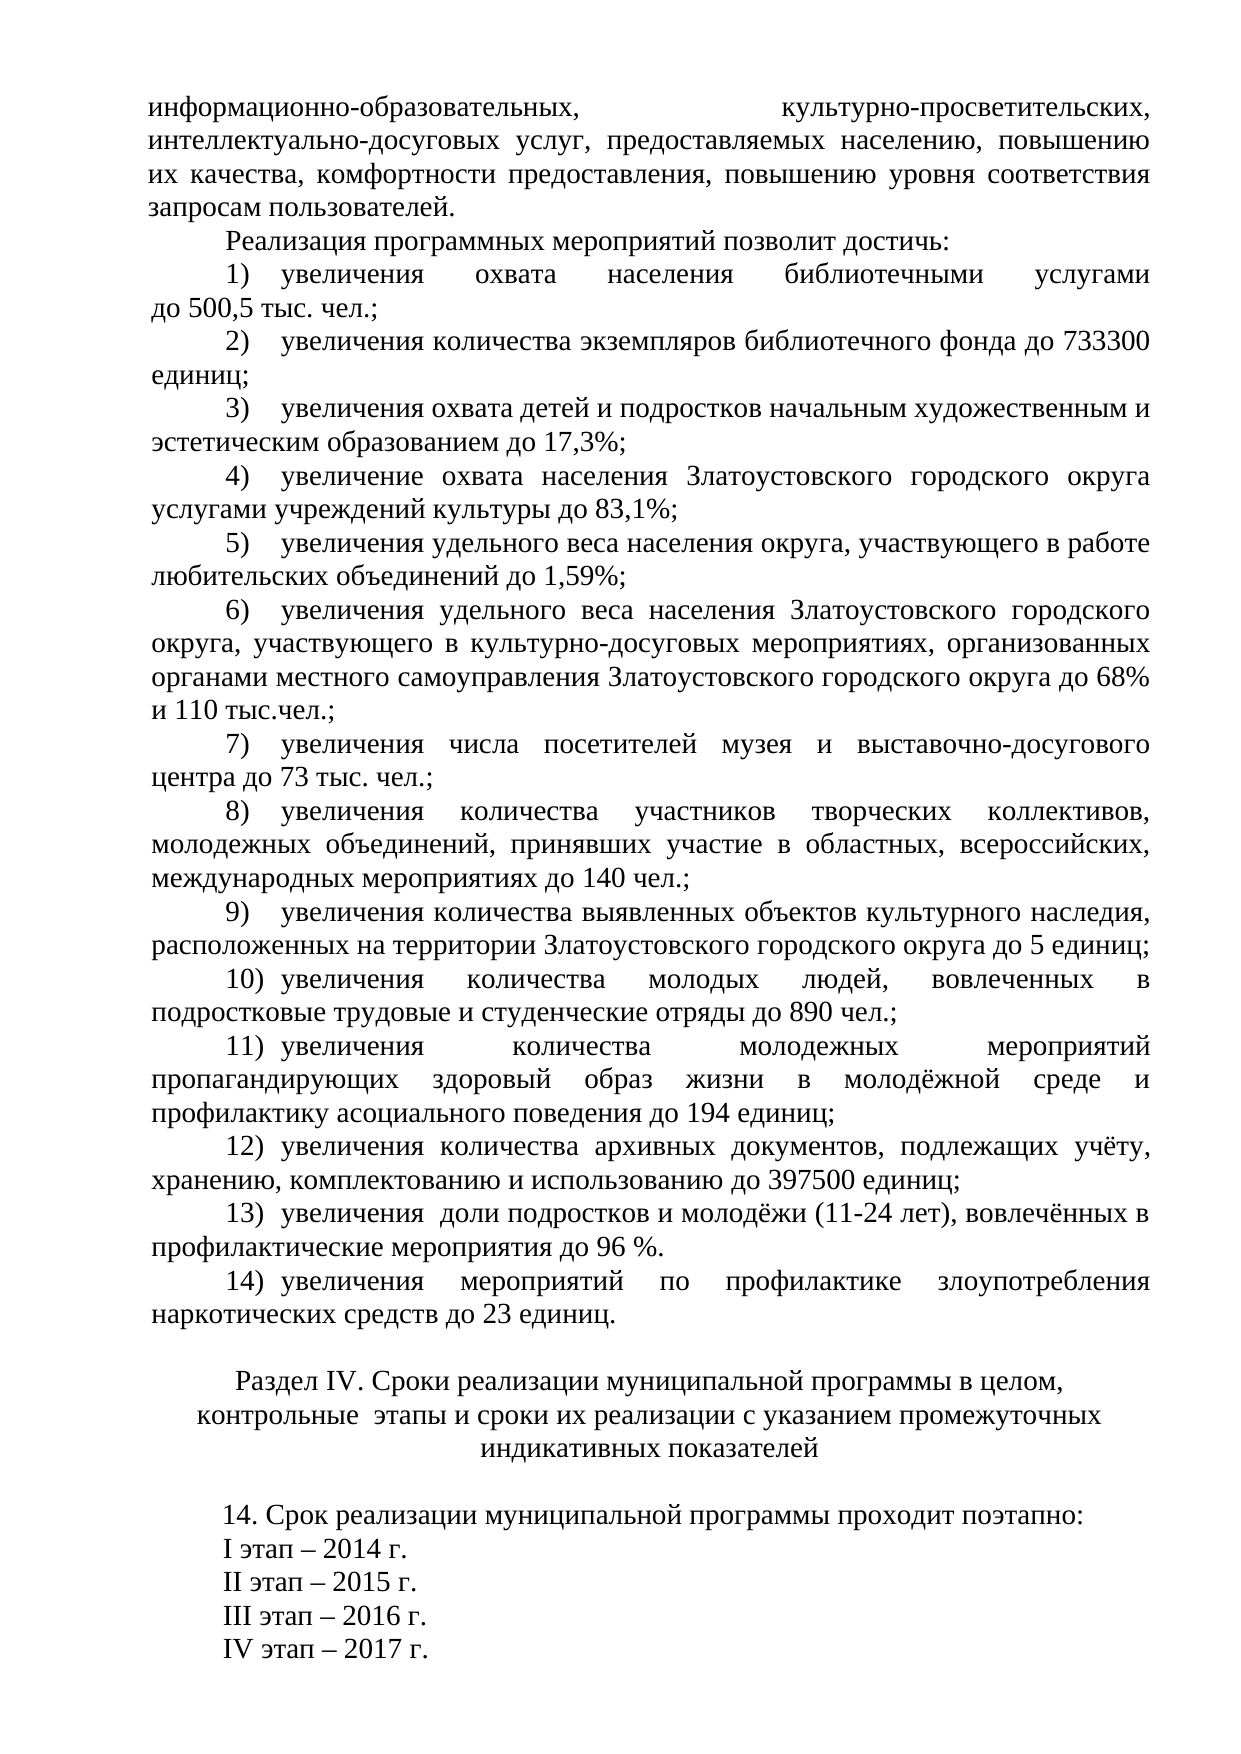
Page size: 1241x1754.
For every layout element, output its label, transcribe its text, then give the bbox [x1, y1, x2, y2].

list индикативных показателей [148, 1430, 1151, 1464]
text III этап – 2016 г. [148, 1598, 1152, 1632]
list увеличения удельного веса населения округа, участвующего в работе любительских объединений до 1,59%; [151, 525, 1151, 592]
list увеличения количества экземпляров библиотечного фонда до 733300 единиц; [151, 323, 1151, 391]
list увеличения количества молодых людей, вовлеченных в подростковые трудовые и студенческие отряды до 890 чел.; [151, 961, 1151, 1028]
list увеличения удельного веса населения Златоустовского городского округа, участвующего в культурно-досуговых мероприятиях, организованных органами местного самоуправления Златоустовского городского округа до 68% и 110 тыс.чел.; [151, 592, 1151, 726]
text I этап – 2014 г. [148, 1531, 1152, 1564]
text II этап – 2015 г. [148, 1564, 1152, 1598]
list увеличения количества участников творческих коллективов, молодежных объединений, принявших участие в областных, всероссийских, международных мероприятиях до 140 чел.; [151, 793, 1151, 894]
text IV этап – 2017 г. [148, 1632, 1152, 1665]
list увеличения мероприятий по профилактике злоупотребления наркотических средств до 23 единиц. [151, 1263, 1151, 1330]
list увеличения количества молодежных мероприятий пропагандирующих здоровый образ жизни в молодёжной среде и профилактику асоциального поведения до 194 единиц; [151, 1028, 1151, 1128]
list увеличения охвата детей и подростков начальным художественным и эстетическим образованием до 17,3%; [151, 391, 1151, 458]
text 14. Срок реализации муниципальной программы проходит поэтапно: [148, 1497, 1151, 1531]
list увеличения числа посетителей музея и выставочно-досугового центра до 73 тыс. чел.; [151, 726, 1151, 793]
text Реализация программных мероприятий позволит достичь: [151, 223, 1151, 256]
list увеличения охвата населения библиотечными услугами до 500,5 тыс. чел.; [151, 256, 1151, 323]
list увеличения количества выявленных объектов культурного наследия, расположенных на территории Златоустовского городского округа до 5 единиц; [151, 894, 1152, 961]
list Раздел IV. Сроки реализации муниципальной программы в целом, [148, 1363, 1151, 1397]
list увеличения количества архивных документов, подлежащих учёту, хранению, комплектованию и использованию до 397500 единиц; [151, 1128, 1152, 1196]
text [148, 89, 1151, 223]
list увеличение охвата населения Златоустовского городского округа услугами учреждений культуры до 83,1%; [151, 458, 1151, 525]
list увеличения доли подростков и молодёжи (11-24 лет), вовлечённых в профилактические мероприятия до 96 %. [151, 1196, 1151, 1263]
list контрольные этапы и сроки их реализации с указанием промежуточных [148, 1397, 1151, 1430]
